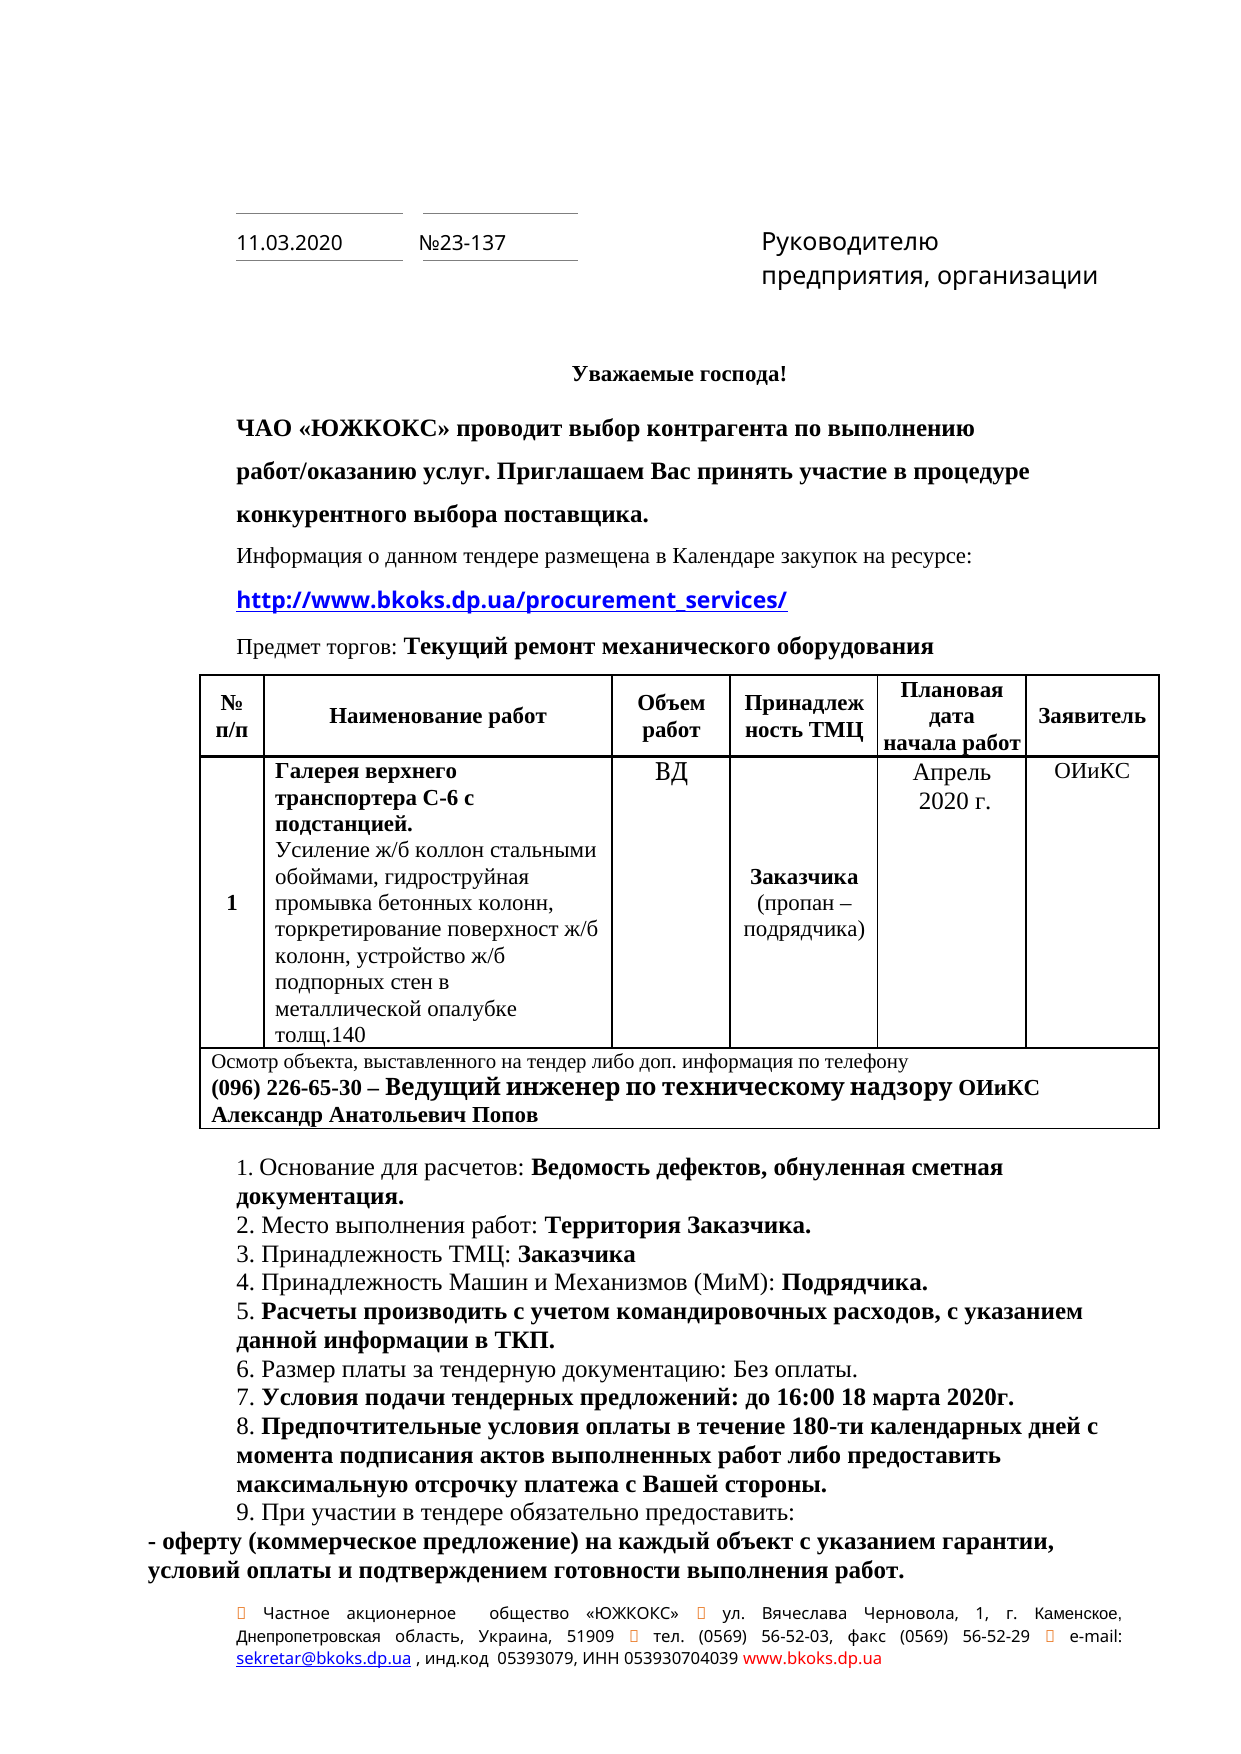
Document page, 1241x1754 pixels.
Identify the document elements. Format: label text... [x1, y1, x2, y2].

text 4. Принадлежность Машин и Механизмов (МиМ): Подрядчика. [236, 1267, 1122, 1296]
text Информация о данном тендере размещена в Календаре закупок на ресурсе: http://www.bkoks.dp.ua/procurement_services/ [236, 542, 1122, 615]
text Уважаемые господа! [236, 360, 1122, 386]
table_cell 1 [201, 758, 263, 1047]
text 8. Предпочтительные условия оплаты в течение 180-ти календарных дней с момента подписания актов выполненных работ либо предоставить максимальную отсрочку платежа с Вашей стороны. [236, 1411, 1122, 1497]
text 5. Расчеты производить с учетом командировочных расходов, с указанием данной информации в ТКП. [236, 1296, 1122, 1354]
text 2. Место выполнения работ: Территория Заказчика. [236, 1210, 1122, 1239]
text ЧАО «ЮЖКОКС» проводит выбор контрагента по выполнению работ/оказанию услуг. Приглашаем Вас принять участие в процедуре конкурентного выбора поставщика. [236, 413, 1122, 528]
text 11.03.2020 №23-137 Руководителю [236, 224, 1122, 258]
table_header Объем работ [613, 676, 729, 755]
text 3. Принадлежность ТМЦ: Заказчика [236, 1239, 1122, 1267]
table_cell Заказчика (пропан – подрядчика) [731, 758, 877, 1047]
table_header Наименование работ [265, 676, 611, 755]
table_header № п/п [201, 676, 263, 755]
table_cell Осмотр объекта, выставленного на тендер либо доп. информация по телефону (096) 226-65-30 – Ведущий инженер по техническому надзору ОИиКС Александр Анатольевич Попов [201, 1049, 1158, 1127]
text предприятия, организации [686, 258, 1122, 292]
text 9. При участии в тендере обязательно предоставить: [236, 1497, 1122, 1526]
text 1. Основание для расчетов: Ведомость дефектов, обнуленная сметная документация. [236, 1152, 1122, 1210]
table_cell Апрель 2020 г. [878, 758, 1025, 1047]
table_header Принадлежность ТМЦ [731, 676, 877, 755]
table_cell ОИиКС [1027, 758, 1158, 1047]
table_cell Галерея верхнего транспортера С-6 с подстанцией. Усиление ж/б коллон стальными обоймами, гидроструйная промывка бетонных колонн, торкретирование поверхност ж/б колонн, устройство ж/б подпорных стен в металлической опалубке толщ.140 [265, 758, 611, 1047]
table_header Заявитель [1027, 676, 1158, 755]
text 7. Условия подачи тендерных предложений: до 16:00 18 марта 2020г. [236, 1382, 1122, 1411]
table_header Плановая дата начала работ [878, 676, 1025, 755]
table_cell ВД [613, 758, 729, 1047]
text 6. Размер платы за тендерную документацию: Без оплаты. [236, 1354, 1122, 1382]
text Предмет торгов: Текущий ремонт механического оборудования [236, 631, 1122, 660]
text - оферту (коммерческое предложение) на каждый объект с указанием гарантии, условий оплаты и подтверждением готовности выполнения работ. [148, 1526, 1122, 1584]
